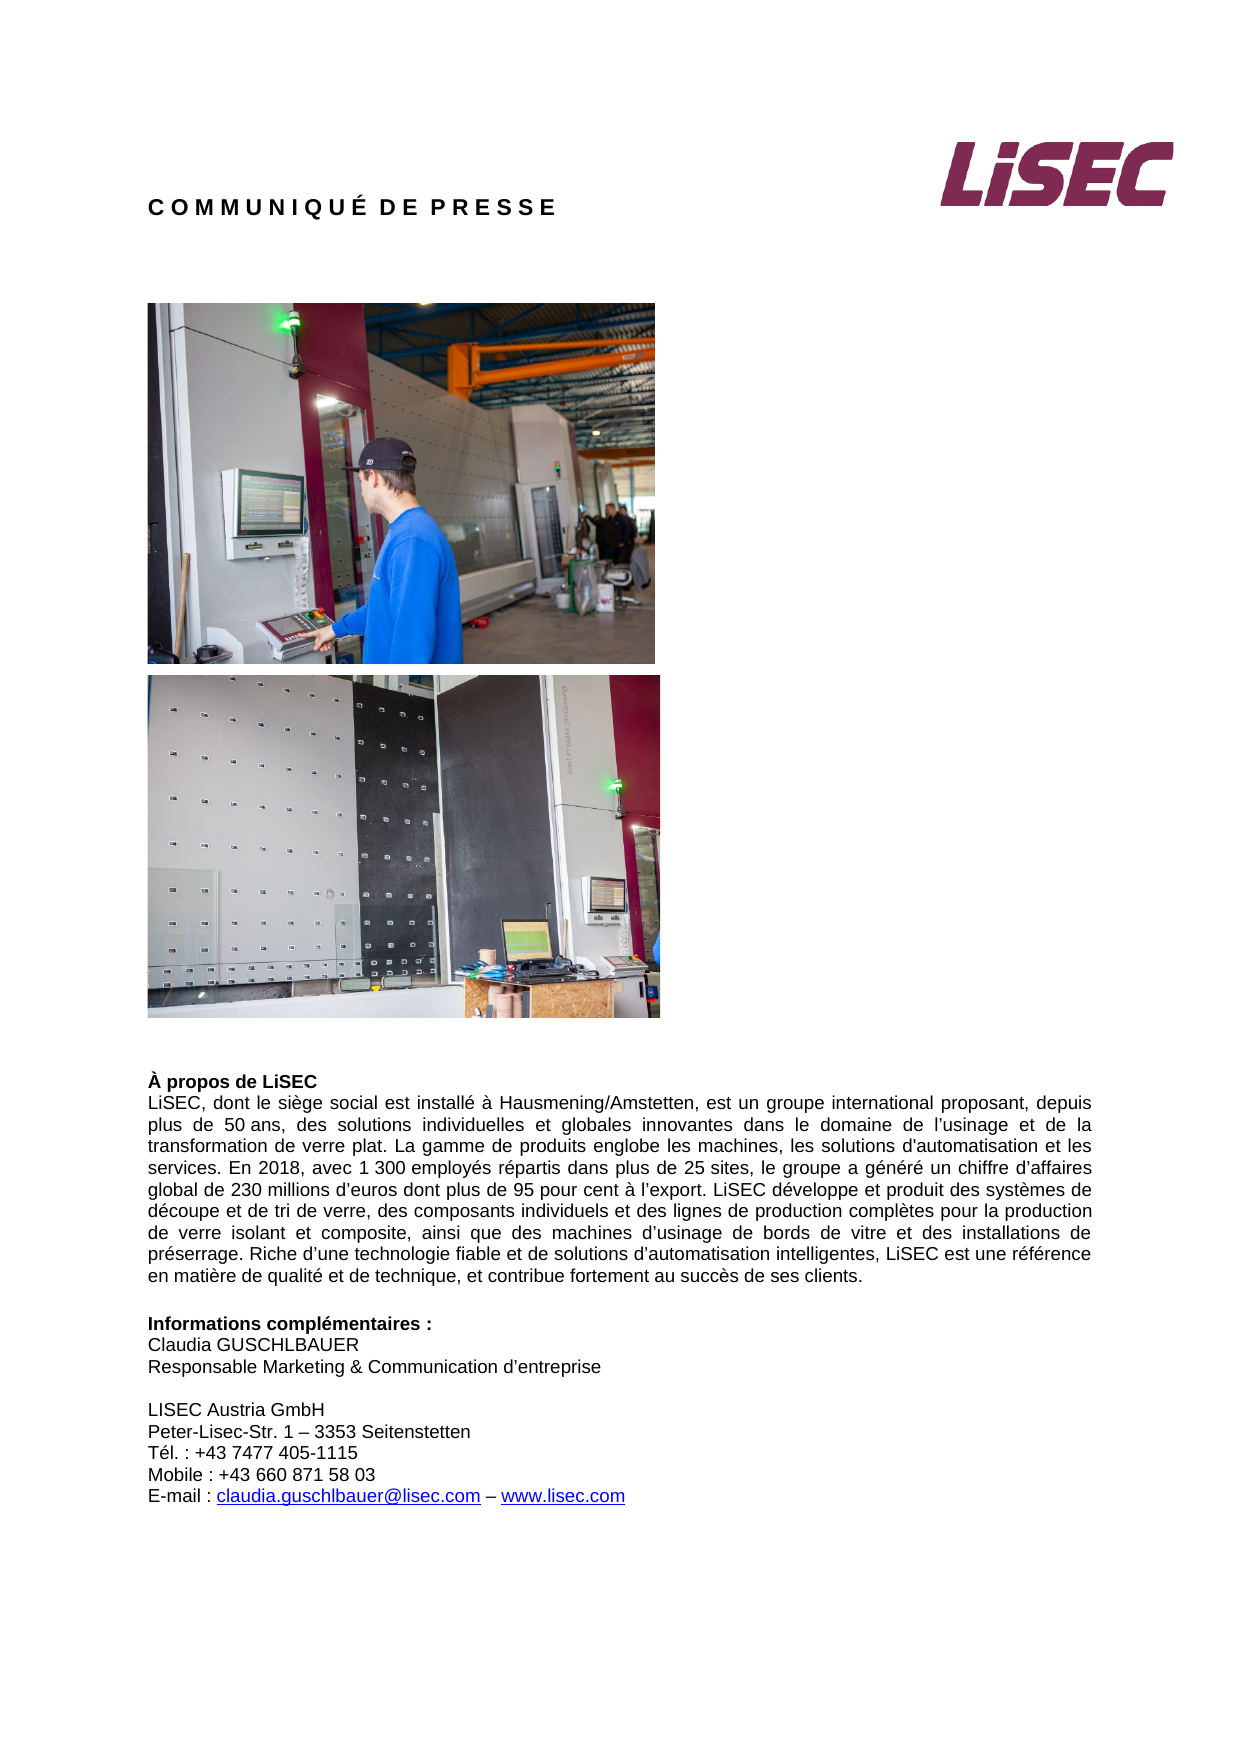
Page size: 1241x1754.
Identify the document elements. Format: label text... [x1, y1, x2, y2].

text Informations complémentaires : Claudia GUSCHLBAUER [148, 1313, 1240, 1356]
text À propos de LiSEC [148, 1071, 1093, 1092]
text Responsable Marketing & Communication d’entreprise [148, 1356, 1240, 1377]
picture [939, 142, 1173, 205]
text LiSEC, dont le siège social est installé à Hausmening/Amstetten, est un groupe international proposant, depuis plus de 50 ans, des solutions individuelles et globales innovantes dans le domaine de l’usinage et de la transformation de verre plat. La gamme de produits englobe les machines, les solutions d'automatisation et les services. En 2018, avec 1 300 employés répartis dans plus de 25 sites, le groupe a généré un chiffre d’affaires global de 230 millions d’euros dont plus de 95 pour cent à l’export. LiSEC développe et produit des systèmes de découpe et de tri de verre, des composants individuels et des lignes de production complètes pour la production de verre isolant et composite, ainsi que des machines d’usinage de bords de vitre et des installations de préserrage. Riche d’une technologie fiable et de solutions d’automatisation intelligentes, LiSEC est une référence en matière de qualité et de technique, et contribue fortement au succès de ses clients. [148, 1092, 1093, 1286]
picture [147, 303, 655, 664]
picture [147, 675, 661, 1018]
text LISEC Austria GmbH Peter-Lisec-Str. 1 – 3353 Seitenstetten Tél. : +43 7477 405-1115 Mobile : +43 660 871 58 03 E-mail : claudia.guschlbauer@lisec.com – www.lisec.com [148, 1399, 1093, 1507]
